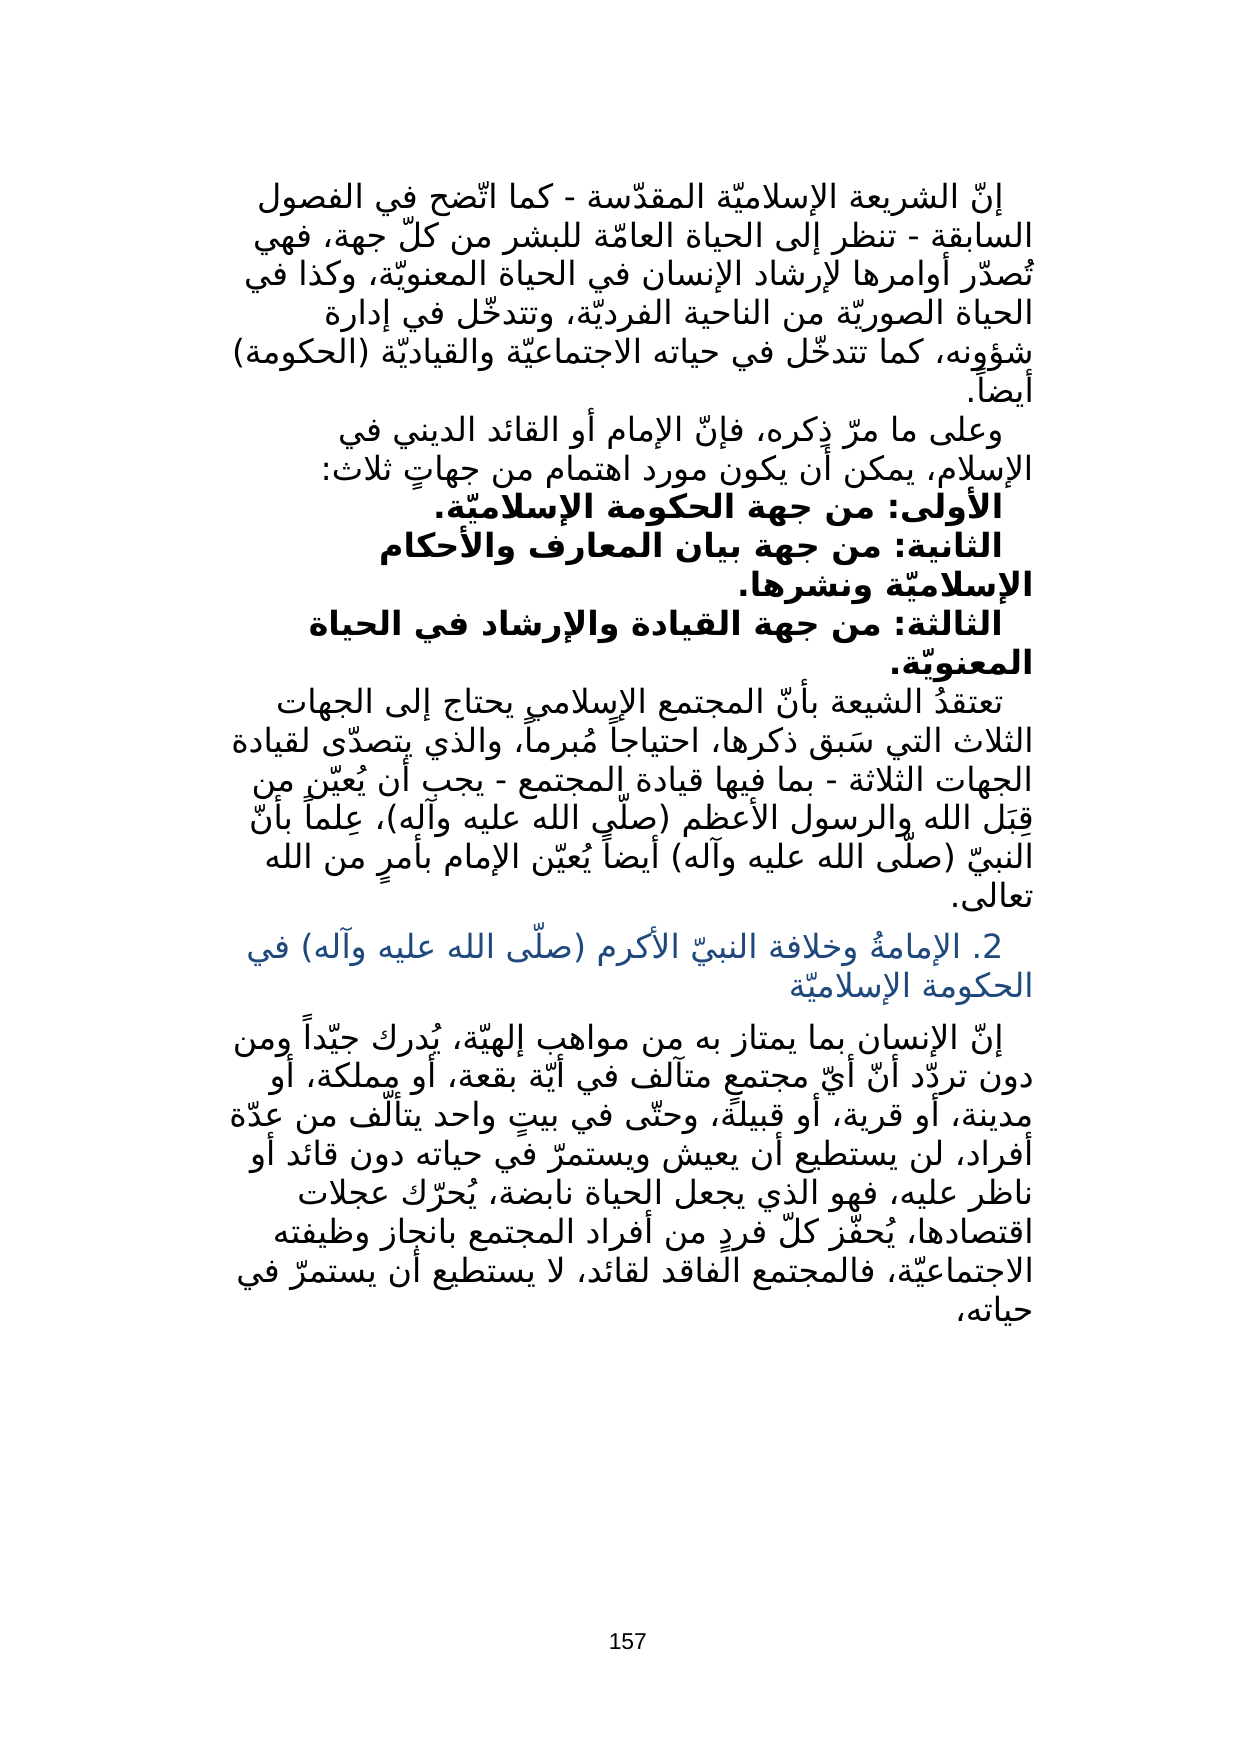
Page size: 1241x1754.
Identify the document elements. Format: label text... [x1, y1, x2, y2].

text تعتقدُ الشيعة بأنّ المجتمع الإسلامي يحتاج إلى الجهات الثلاث التي سَبق ذكرها، احتياجاً مُبرماً، والذي يتصدّى لقيادة الجهات الثلاثة - بما فيها قيادة المجتمع - يجب أن يُعيّن من قِبَل الله والرسول الأعظم (صلّى الله عليه وآله)، عِلماً بأنّ النبيّ (صلّى الله عليه وآله) أيضاً يُعيّن الإمام بأمرٍ من الله تعالى. [222, 682, 1033, 915]
text الثالثة: من جهة القيادة والإرشاد في الحياة المعنويّة. [222, 604, 1033, 682]
text وعلى ما مرّ ذِكره، فإنّ الإمام أو القائد الديني في الإسلام، يمكن أن يكون مورد اهتمام من جهاتٍ ثلاث: [222, 410, 1033, 488]
subtitle 2. الإمامةُ وخلافة النبيّ الأكرم (صلّى الله عليه وآله) في الحكومة الإسلاميّة [222, 928, 1033, 1006]
text إنّ الإنسان بما يمتاز به من مواهب إلهيّة، يُدرك جيّداً ومن دون تردّد أنّ أيّ مجتمعٍ متآلف في أيّة بقعة، أو مملكة، أو مدينة، أو قرية، أو قبيلة، وحتّى في بيتٍ واحد يتألّف من عدّة أفراد، لن يستطيع أن يعيش ويستمرّ في حياته دون قائد أو ناظر عليه، فهو الذي يجعل الحياة نابضة، يُحرّك عجلات اقتصادها، يُحفّز كلّ فردٍ من أفراد المجتمع بانجاز وظيفته الاجتماعيّة، فالمجتمع الفاقد لقائد، لا يستطيع أن يستمرّ في حياته، [222, 1018, 1033, 1329]
text الثانية: من جهة بيان المعارف والأحكام الإسلاميّة ونشرها. [222, 527, 1033, 604]
text الأولى: من جهة الحكومة الإسلاميّة. [222, 488, 1033, 527]
text إنّ الشريعة الإسلاميّة المقدّسة - كما اتّضح في الفصول السابقة - تنظر إلى الحياة العامّة للبشر من كلّ جهة، فهي تُصدّر أوامرها لإرشاد الإنسان في الحياة المعنويّة، وكذا في الحياة الصوريّة من الناحية الفرديّة، وتتدخّل في إدارة شؤونه، كما تتدخّل في حياته الاجتماعيّة والقياديّة (الحكومة) أيضاً. [222, 177, 1033, 410]
